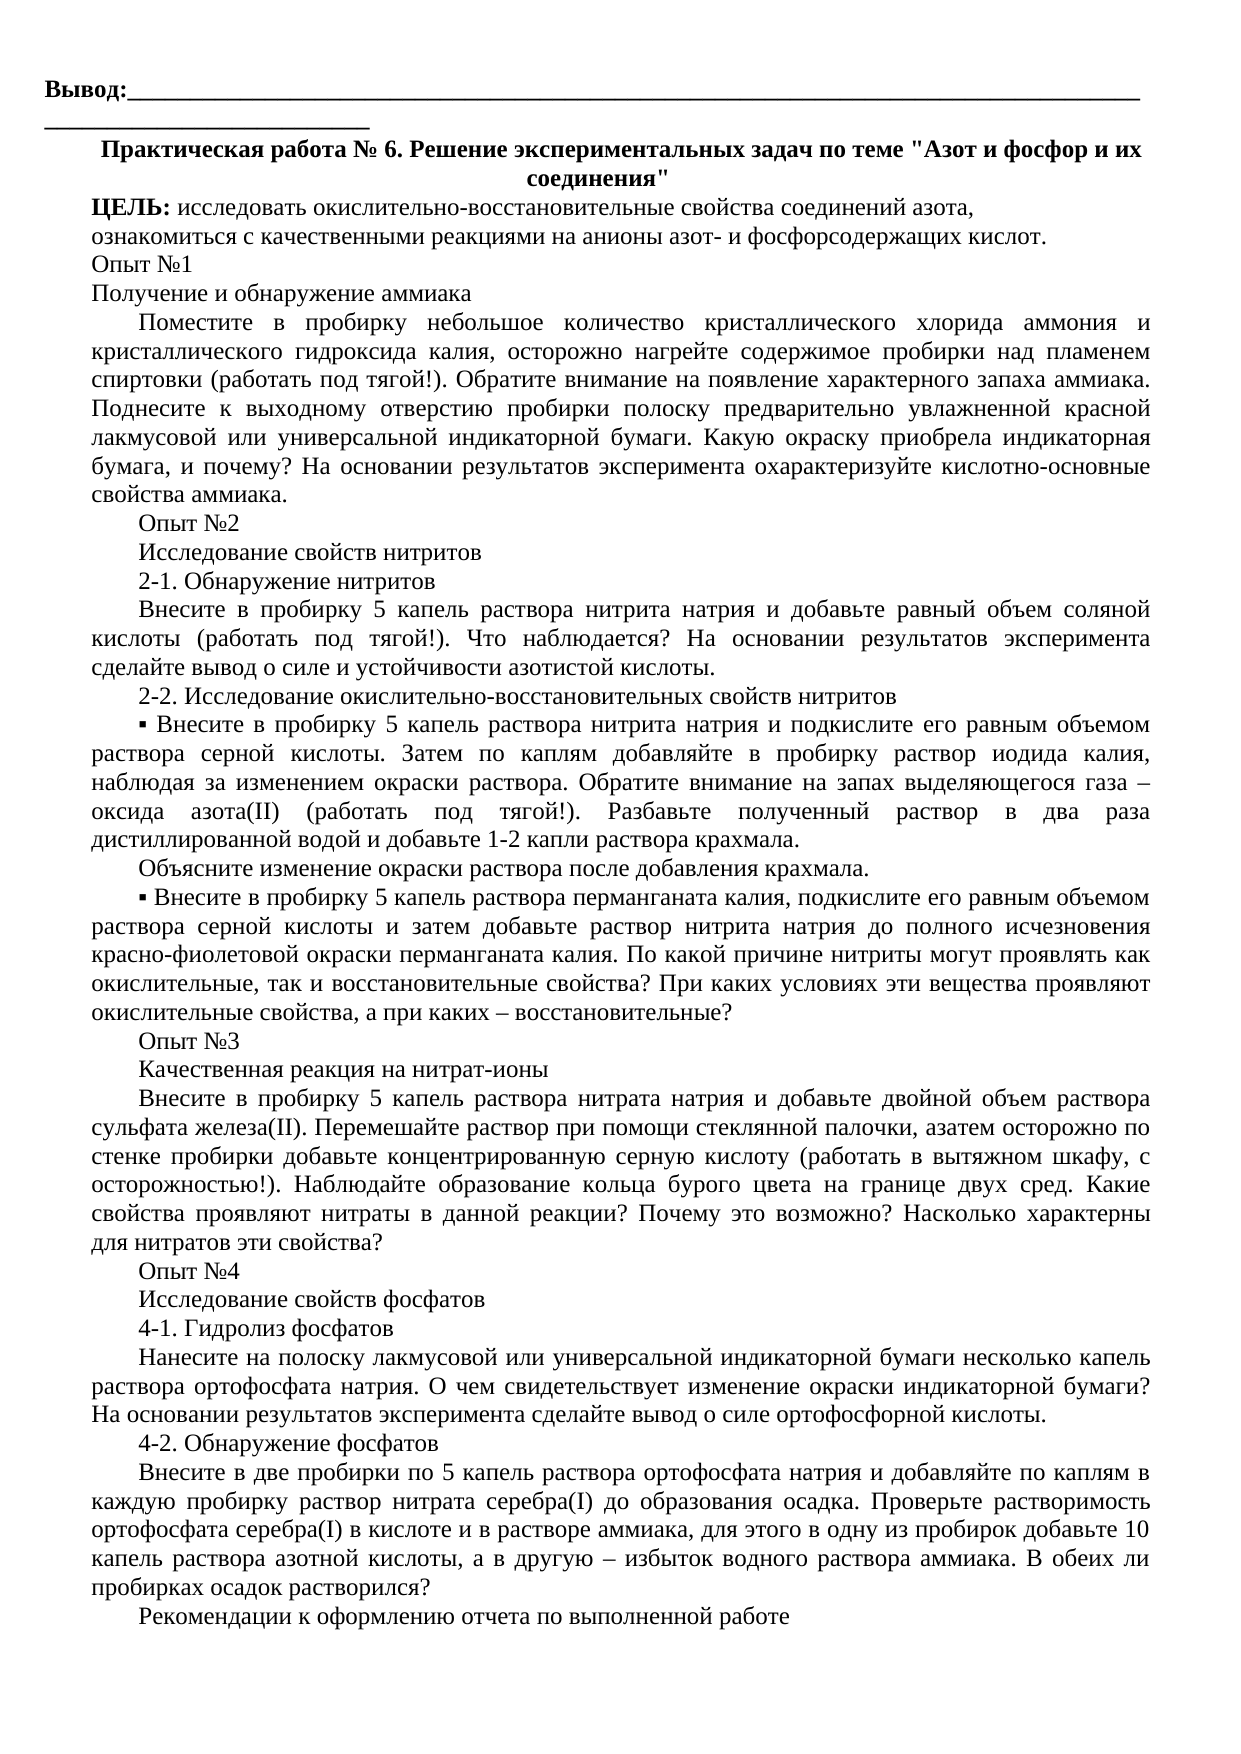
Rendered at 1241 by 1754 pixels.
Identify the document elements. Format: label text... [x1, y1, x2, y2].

text Нанесите на полоску лакмусовой или универсальной индикаторной бумаги несколько капель раствора ортофосфата натрия. О чем свидетельствует изменение окраски индикаторной бумаги? На основании результатов эксперимента сделайте вывод о силе ортофосфорной кислоты. [91, 1342, 1152, 1428]
text 4-2. Обнаружение фосфатов [91, 1428, 1152, 1457]
text Получение и обнаружение аммиака [44, 278, 1152, 307]
text ознакомиться с качественными реакциями на анионы азот- и фосфорсодержащих кислот. [44, 221, 1152, 249]
text Исследование свойств фосфатов [91, 1284, 1152, 1313]
text Внесите в две пробирки по 5 капель раствора ортофосфата натрия и добавляйте по каплям в каждую пробирку раствор нитрата серебра(I) до образования осадка. Проверьте растворимость ортофосфата серебра(I) в кислоте и в растворе аммиака, для этого в одну из пробирок добавьте 10 капель раствора азотной кислоты, а в другую – избыток водного раствора аммиака. В обеих ли пробирках осадок растворился? [91, 1457, 1152, 1601]
text 4-1. Гидролиз фосфатов [91, 1313, 1152, 1342]
text ▪ Внесите в пробирку 5 капель раствора перманганата калия, подкислите его равным объемом раствора серной кислоты и затем добавьте раствор нитрита натрия до полного исчезновения красно-фиолетовой окраски перманганата калия. По какой причине нитриты могут проявлять как окислительные, так и восстановительные свойства? При каких условиях эти вещества проявляют окислительные свойства, а при каких – восстановительные? [91, 882, 1152, 1026]
text 2-2. Исследование окислительно-восстановительных свойств нитритов [91, 681, 1152, 709]
text Опыт №1 [89, 249, 1152, 278]
text Рекомендации к оформлению отчета по выполненной работе [91, 1601, 1152, 1629]
text Внесите в пробирку 5 капель раствора нитрата натрия и добавьте двойной объем раствора сульфата железа(II). Перемешайте раствор при помощи стеклянной палочки, азатем осторожно по стенке пробирки добавьте концентрированную серную кислоту (работать в вытяжном шкафу, с осторожностью!). Наблюдайте образование кольца бурого цвета на границе двух сред. Какие свойства проявляют нитраты в данной реакции? Почему это возможно? Насколько характерны для нитратов эти свойства? [91, 1083, 1152, 1256]
text Опыт №4 [91, 1256, 1152, 1284]
text Объясните изменение окраски раствора после добавления крахмала. [91, 853, 1152, 882]
text Опыт №2 [91, 508, 1152, 537]
text Опыт №3 [91, 1026, 1152, 1054]
text ▪ Внесите в пробирку 5 капель раствора нитрита натрия и подкислите его равным объемом раствора серной кислоты. Затем по каплям добавляйте в пробирку раствор иодида калия, наблюдая за изменением окраски раствора. Обратите внимание на запах выделяющегося газа – оксида азота(II) (работать под тягой!). Разбавьте полученный раствор в два раза дистиллированной водой и добавьте 1-2 капли раствора крахмала. [91, 709, 1152, 853]
text Поместите в пробирку небольшое количество кристаллического хлорида аммония и кристаллического гидроксида калия, осторожно нагрейте содержимое пробирки над пламенем спиртовки (работать под тягой!). Обратите внимание на появление характерного запаха аммиака. Поднесите к выходному отверстию пробирки полоску предварительно увлажненной красной лакмусовой или универсальной индикаторной бумаги. Какую окраску приобрела индикаторная бумага, и почему? На основании результатов эксперимента охарактеризуйте кислотно-основные свойства аммиака. [91, 307, 1152, 508]
text Исследование свойств нитритов [91, 537, 1152, 566]
text ЦЕЛЬ: исследовать окислительно-восстановительные свойства соединений азота, [44, 192, 1152, 221]
text Вывод:___________________________________________________________________________________________________________ [44, 74, 1152, 131]
text Практическая работа № 6. Решение экспериментальных задач по теме "Азот и фосфор и их соединения" [44, 134, 1152, 192]
text Внесите в пробирку 5 капель раствора нитрита натрия и добавьте равный объем соляной кислоты (работать под тягой!). Что наблюдается? На основании результатов эксперимента сделайте вывод о силе и устойчивости азотистой кислоты. [91, 594, 1152, 681]
text Качественная реакция на нитрат-ионы [91, 1054, 1152, 1083]
text 2-1. Обнаружение нитритов [91, 566, 1152, 594]
